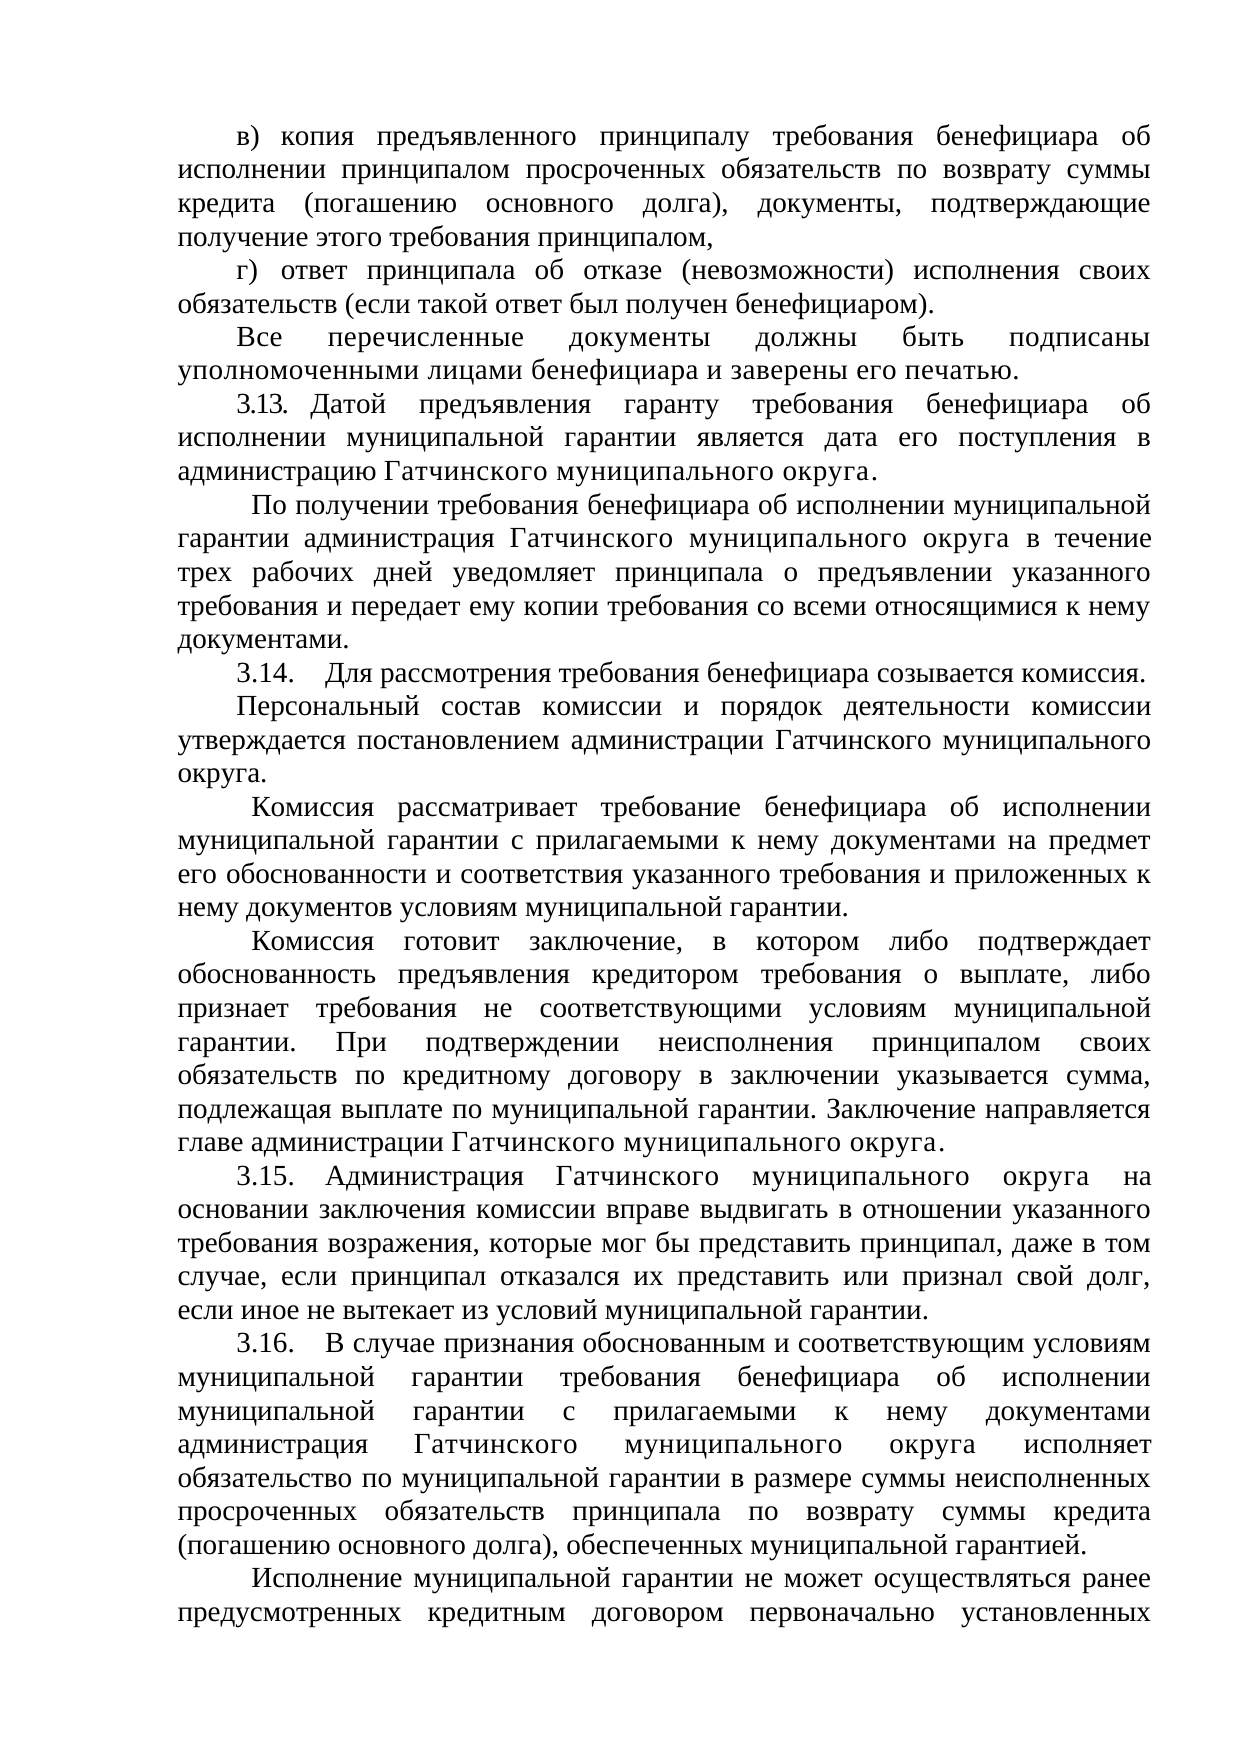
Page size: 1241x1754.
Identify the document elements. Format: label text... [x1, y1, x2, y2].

list В случае признания обоснованным и соответствующим условиям муниципальной гарантии требования бенефициара об исполнении муниципальной гарантии с прилагаемыми к нему документами администрация Гатчинского муниципального округа исполняет обязательство по муниципальной гарантии в размере суммы неисполненных просроченных обязательств принципала по возврату суммы кредита (погашению основного долга), обеспеченных муниципальной гарантией. [177, 1326, 1152, 1560]
list ответ принципала об отказе (невозможности) исполнения своих обязательств (если такой ответ был получен бенефициаром). [177, 252, 1152, 319]
text Комиссия готовит заключение, в котором либо подтверждает обоснованность предъявления кредитором требования о выплате, либо признает требования не соответствующими условиям муниципальной гарантии. При подтверждении неисполнения принципалом своих обязательств по кредитному договору в заключении указывается сумма, подлежащая выплате по муниципальной гарантии. Заключение направляется главе администрации Гатчинского муниципального округа. [177, 923, 1152, 1158]
list Датой предъявления гаранту требования бенефициара об исполнении муниципальной гарантии является дата его поступления в администрацию Гатчинского муниципального округа. [177, 386, 1152, 487]
list Персональный состав комиссии и порядок деятельности комиссии утверждается постановлением администрации Гатчинского муниципального округа. [177, 688, 1152, 789]
list Администрация Гатчинского муниципального округа на основании заключения комиссии вправе выдвигать в отношении указанного требования возражения, которые мог бы представить принципал, даже в том случае, если принципал отказался их представить или признал свой долг, если иное не вытекает из условий муниципальной гарантии. [177, 1158, 1152, 1326]
list копия предъявленного принципалу требования бенефициара об исполнении принципалом просроченных обязательств по возврату суммы кредита (погашению основного долга), документы, подтверждающие получение этого требования принципалом, [177, 118, 1152, 252]
text По получении требования бенефициара об исполнении муниципальной гарантии администрация Гатчинского муниципального округа в течение трех рабочих дней уведомляет принципала о предъявлении указанного требования и передает ему копии требования со всеми относящимися к нему документами. [177, 487, 1152, 655]
text Комиссия рассматривает требование бенефициара об исполнении муниципальной гарантии с прилагаемыми к нему документами на предмет его обоснованности и соответствия указанного требования и приложенных к нему документов условиям муниципальной гарантии. [177, 789, 1152, 923]
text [177, 1560, 1152, 1627]
text Все перечисленные документы должны быть подписаны уполномоченными лицами бенефициара и заверены его печатью. [177, 319, 1152, 386]
list Для рассмотрения требования бенефициара созывается комиссия. [177, 655, 1152, 688]
